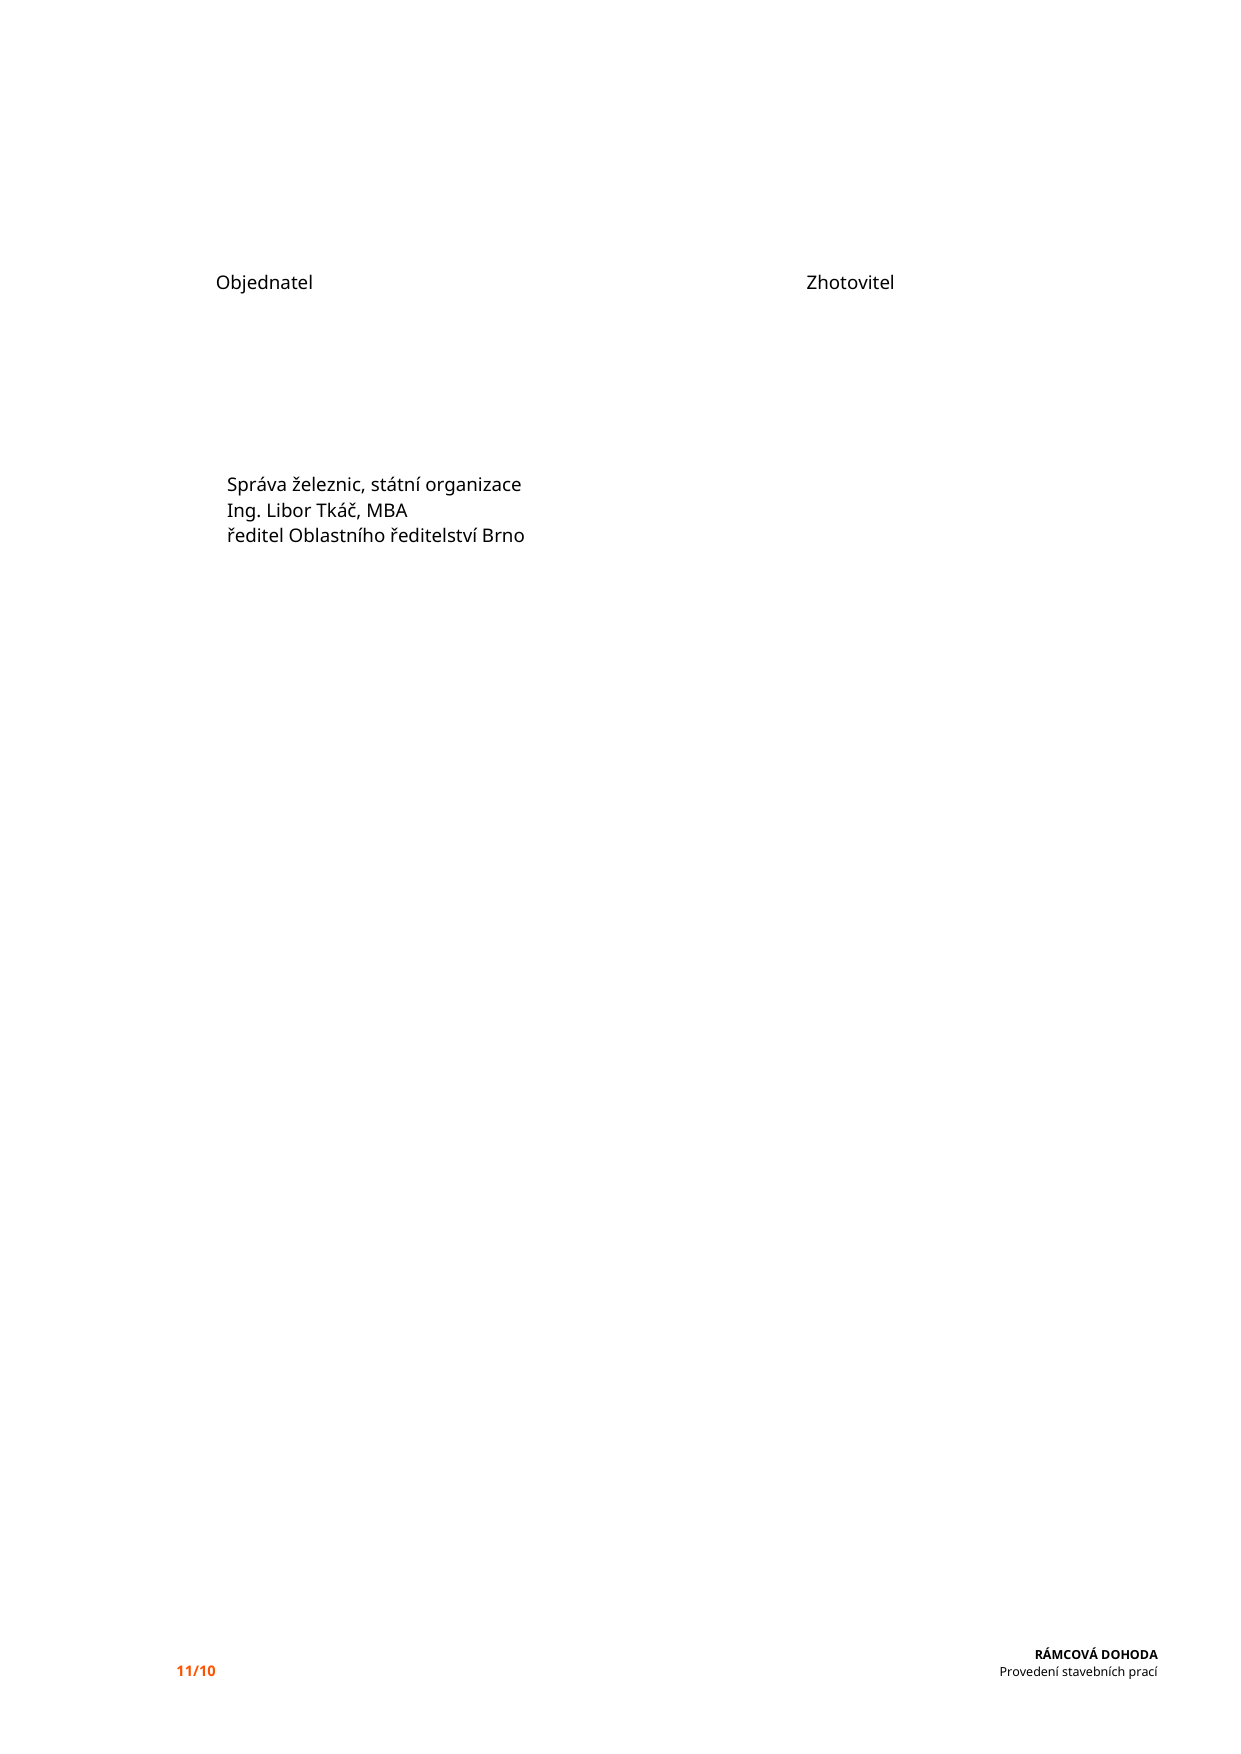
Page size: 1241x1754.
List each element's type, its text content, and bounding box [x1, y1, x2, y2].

text Objednatel Zhotovitel [216, 269, 1093, 294]
table_cell ředitel Oblastního ředitelství Brno [216, 523, 853, 548]
table_cell Ing. Libor Tkáč, MBA [216, 497, 853, 523]
table_header Správa železnic, státní organizace [216, 472, 853, 497]
